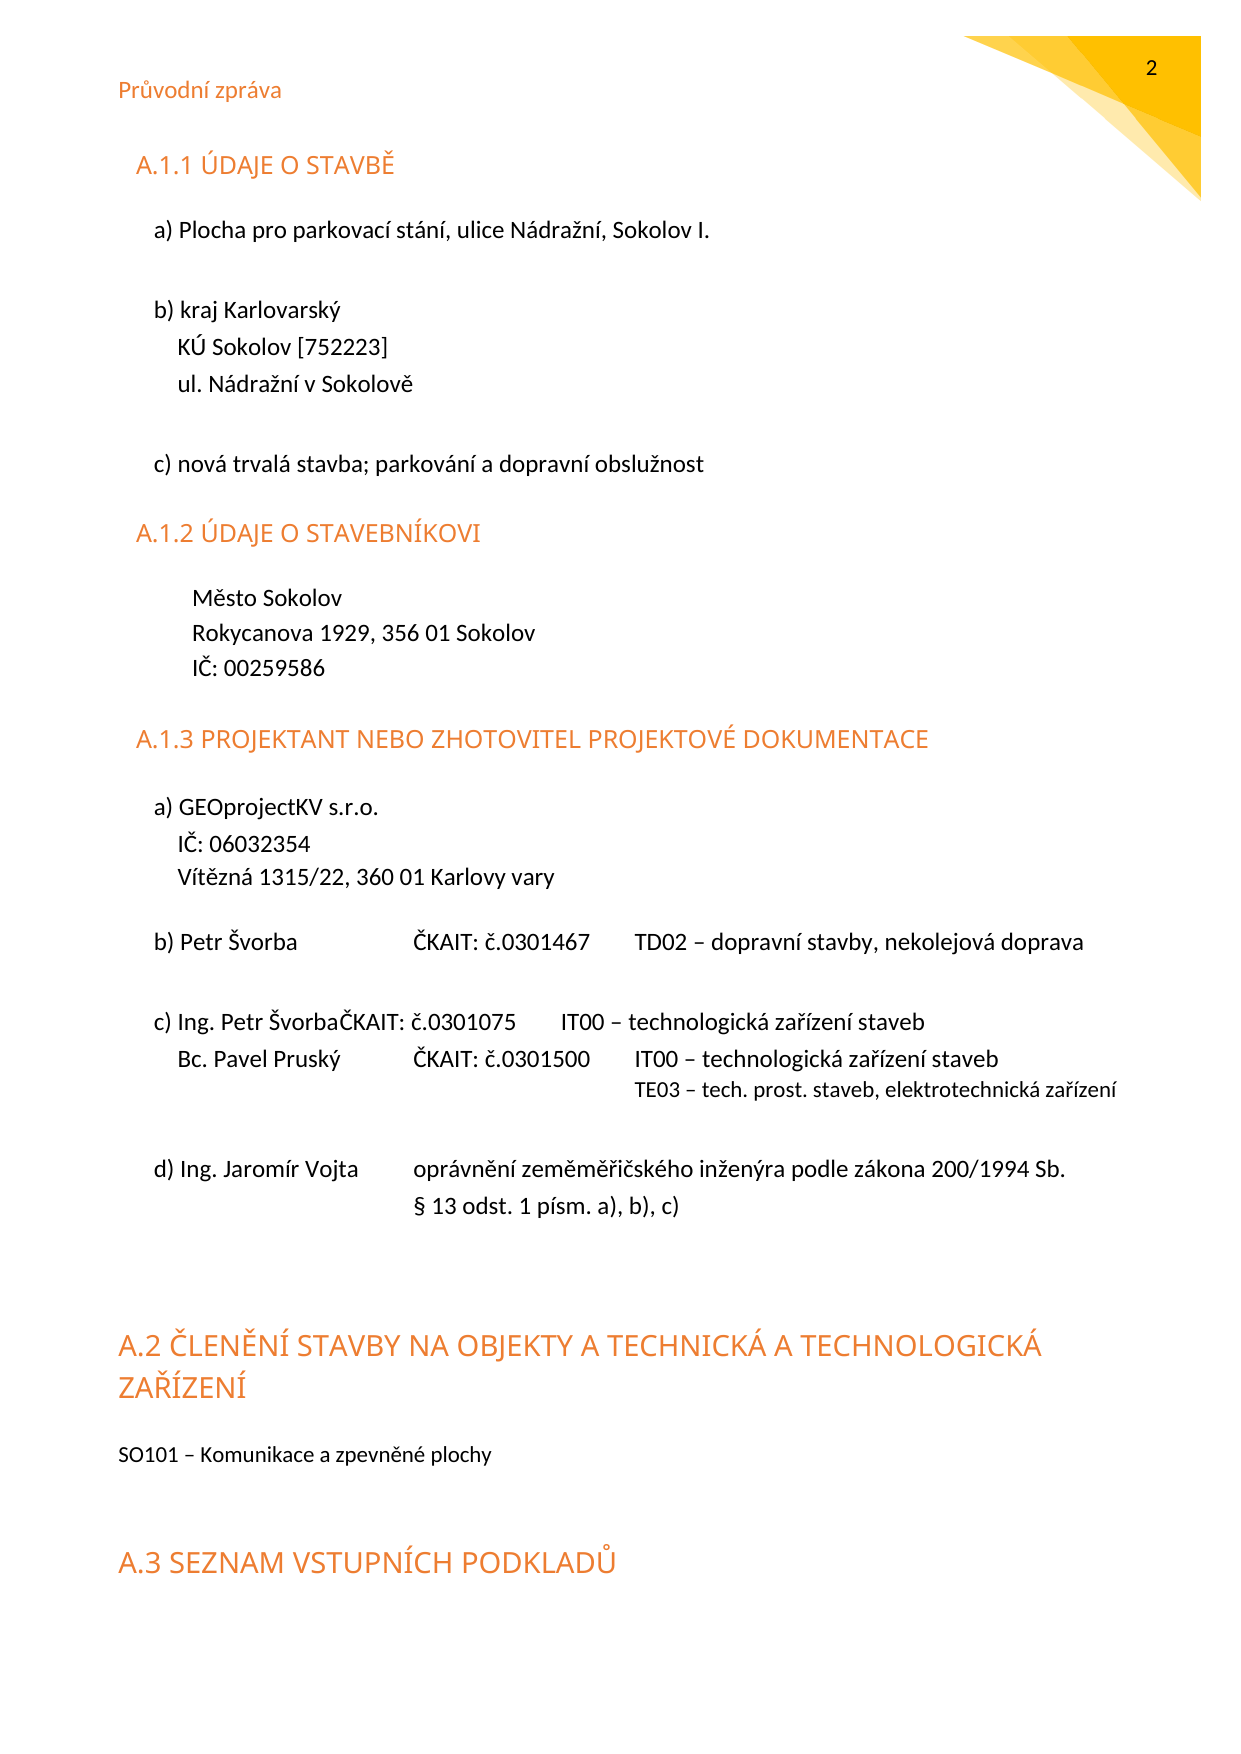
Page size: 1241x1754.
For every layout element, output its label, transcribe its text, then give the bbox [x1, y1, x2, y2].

subtitle Plocha pro parkovací stání, ulice Nádražní, Sokolov I. [153, 214, 1122, 244]
subtitle ÚDAJE O STAVEBNÍKOVI [136, 515, 1122, 549]
subtitle IČ: 06032354 [177, 828, 1122, 858]
text TE03 – tech. prost. staveb, elektrotechnická zařízení [118, 1076, 1122, 1104]
subtitle kraj Karlovarský [153, 294, 1122, 324]
subtitle KÚ Sokolov [752223] [118, 331, 1122, 361]
subtitle PROJEKTANT nebo zhotovitel projektové dokumentace [136, 722, 1122, 756]
subtitle SEZNAM VSTUPNÍCH PODKLADŮ [118, 1543, 1122, 1582]
subtitle nová trvalá stavba; parkování a dopravní obslužnost [153, 448, 1122, 478]
subtitle GEOprojectKV s.r.o. [153, 791, 1122, 821]
subtitle ČLENĚNÍ STAVBY NA OBJEKTY A TECHNICKÁ A TECHNOLOGICKÁ ZAŘÍZENÍ [118, 1325, 1122, 1407]
subtitle Ing. Jaromír Vojta oprávnění zeměměřičského inženýra podle zákona 200/1994 Sb. [153, 1153, 1122, 1183]
subtitle § 13 odst. 1 písm. a), b), c) [398, 1190, 1122, 1220]
text IČ: 00259586 [118, 652, 1122, 683]
subtitle Ing. Petr Švorba ČKAIT: č.0301075 IT00 – technologická zařízení staveb [153, 1006, 1122, 1036]
subtitle ul. Nádražní v Sokolově [118, 368, 1122, 398]
text SO101 – Komunikace a zpevněné plochy [118, 1441, 1122, 1469]
subtitle ÚDAJE O STAVBĚ [136, 148, 1122, 182]
subtitle Petr Švorba ČKAIT: č.0301467 TD02 – dopravní stavby, nekolejová doprava [153, 926, 1122, 956]
text Vítězná 1315/22, 360 01 Karlovy vary [118, 861, 1122, 891]
text Město Sokolov [118, 582, 1122, 613]
picture [962, 36, 1201, 202]
subtitle Bc. Pavel Pruský ČKAIT: č.0301500 IT00 – technologická zařízení staveb [177, 1043, 1122, 1073]
text Rokycanova 1929, 356 01 Sokolov [118, 617, 1122, 648]
